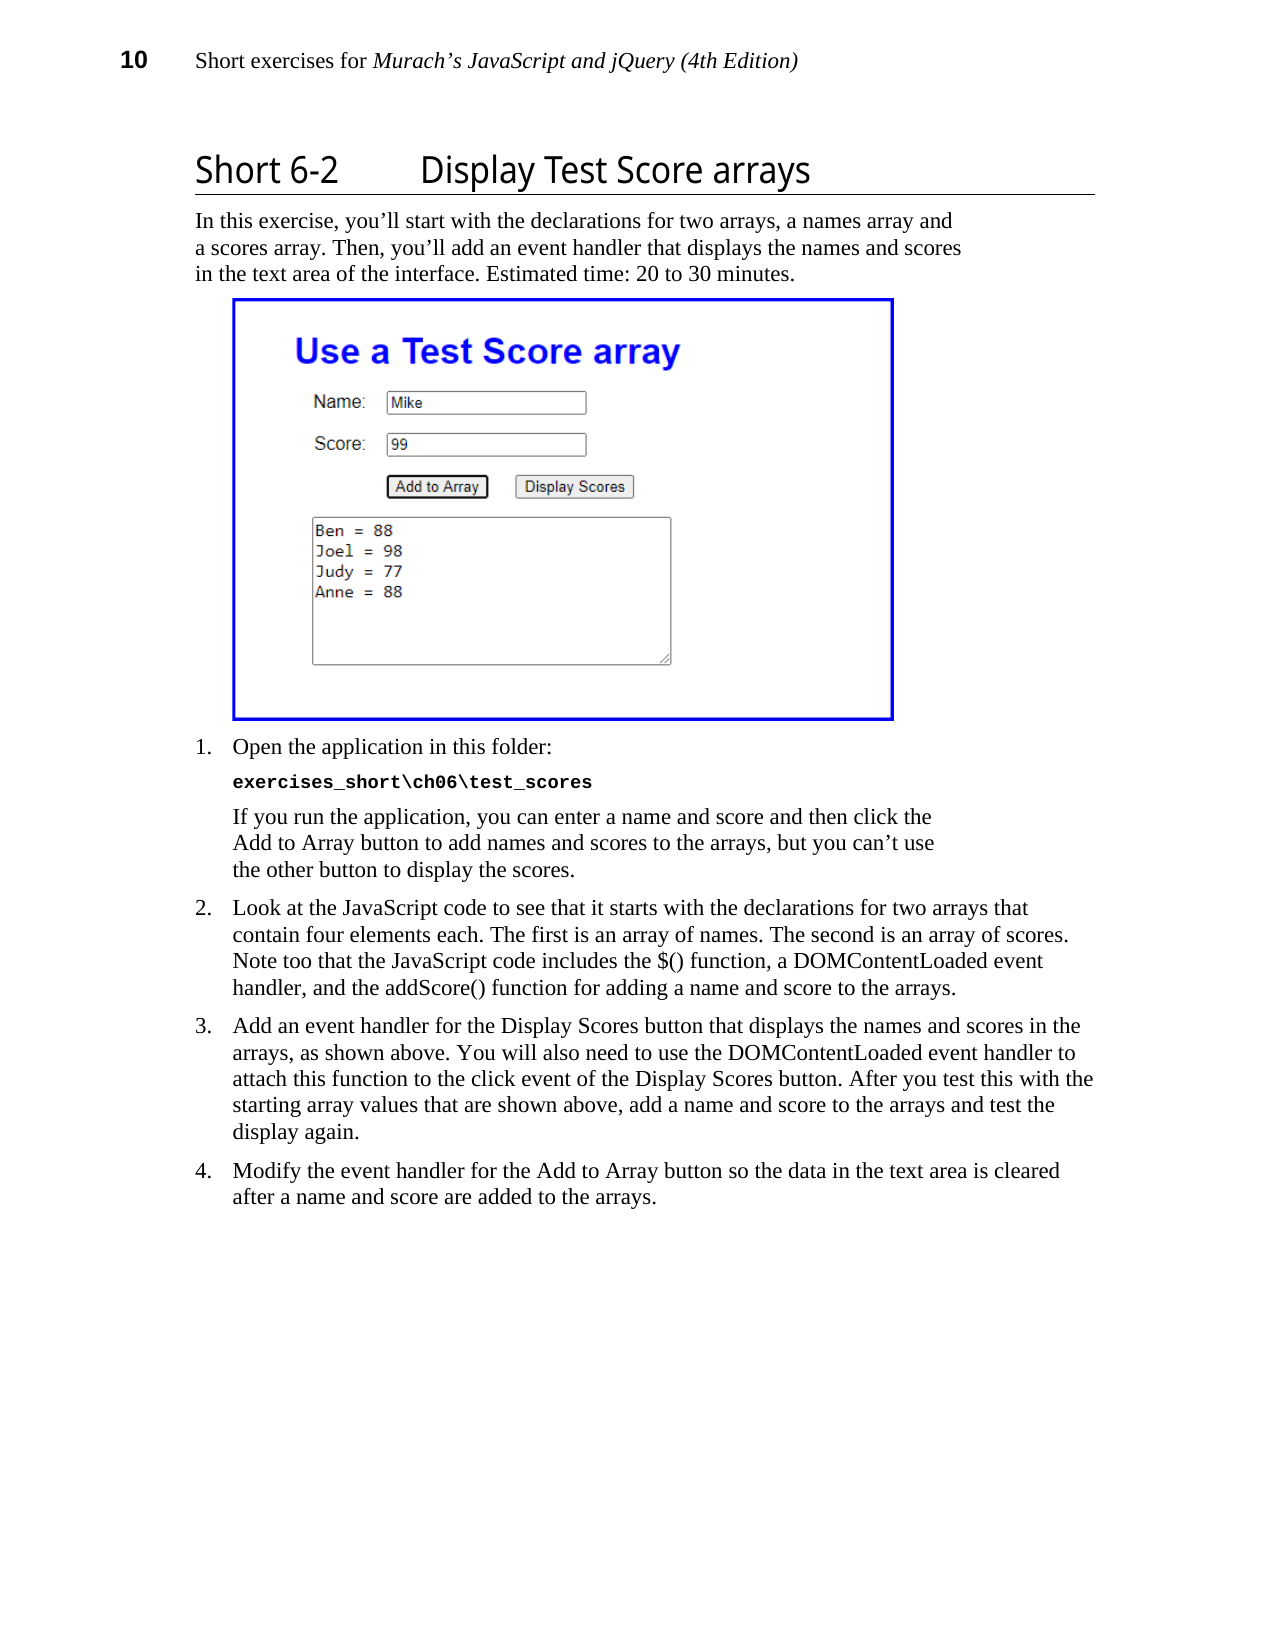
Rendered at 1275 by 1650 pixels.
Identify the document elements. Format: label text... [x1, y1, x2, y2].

text If you run the application, you can enter a name and score and then click the Add to Array button to add names and scores to the arrays, but you can’t use the other button to display the scores. [232, 803, 964, 882]
subtitle Short 6-2 Display Test Score arrays [195, 150, 1095, 194]
list Add an event handler for the Display Scores button that displays the names and scores in the arrays, as shown above. You will also need to use the DOMContentLoaded event handler to attach this function to the click event of the Display Scores button. After you test this with the starting array values that are shown above, add a name and score to the arrays and test the display again. [195, 1012, 1095, 1144]
text In this exercise, you’ll start with the declarations for two arrays, a names array and a scores array. Then, you’ll add an event handler that displays the names and scores in the text area of the interface. Estimated time: 20 to 30 minutes. [195, 207, 964, 286]
picture [232, 298, 894, 721]
text exercises_short\ch06\test_scores [232, 772, 1065, 794]
list Modify the event handler for the Add to Array button so the data in the text area is cleared after a name and score are added to the arrays. [195, 1157, 1095, 1209]
list Look at the JavaScript code to see that it starts with the declarations for two arrays that contain four elements each. The first is an array of names. The second is an array of scores. Note too that the JavaScript code includes the $() function, a DOMContentLoaded event handler, and the addScore() function for adding a name and score to the arrays. [195, 894, 1095, 1000]
list Open the application in this folder: [195, 733, 964, 759]
